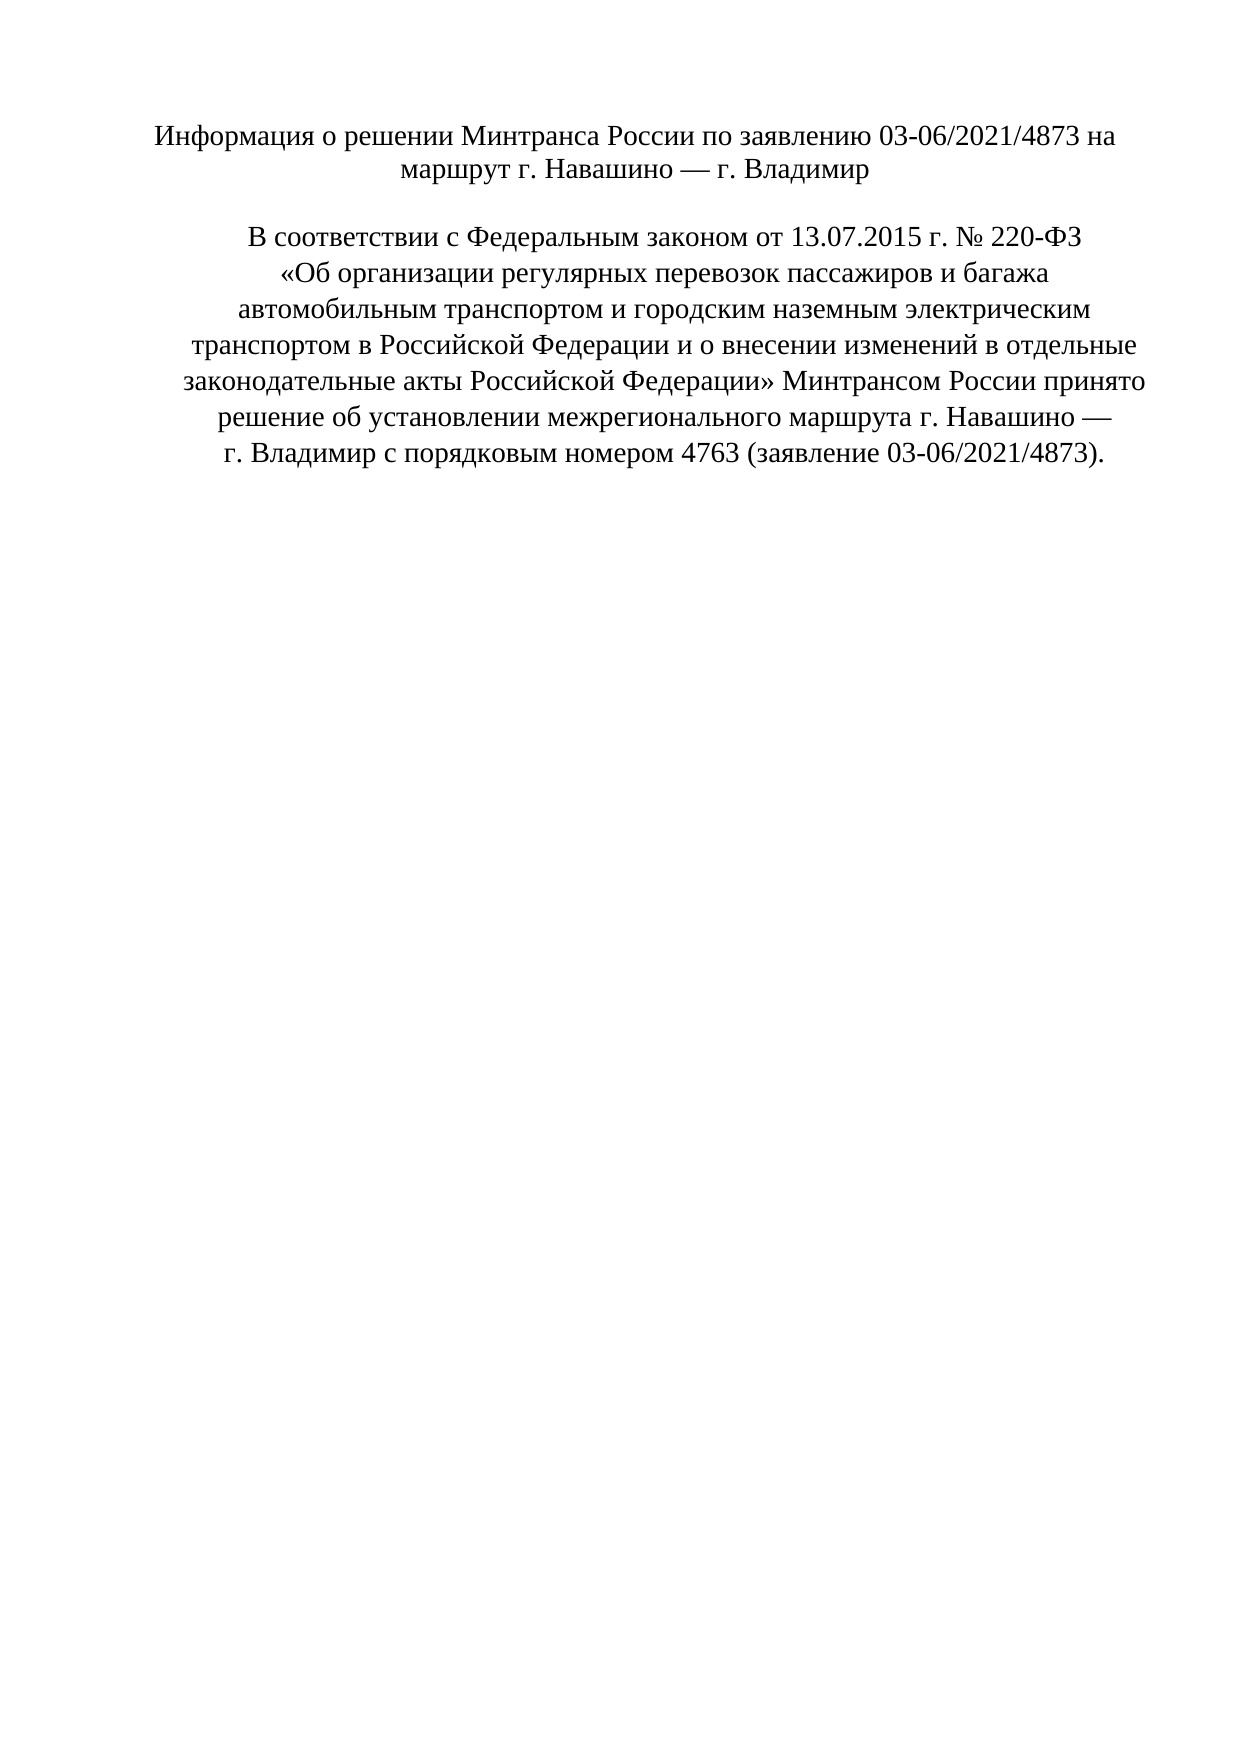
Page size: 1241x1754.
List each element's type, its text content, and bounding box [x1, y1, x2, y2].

text В соответствии с Федеральным законом от 13.07.2015 г. № 220-ФЗ «Об организации регулярных перевозок пассажиров и багажа автомобильным транспортом и городским наземным электрическим транспортом в Российской Федерации и о внесении изменений в отдельные законодательные акты Российской Федерации» Минтрансом России принято решение об установлении межрегионального маршрута г. Навашино — г. Владимир с порядковым номером 4763 (заявление 03-06/2021/4873). [177, 219, 1152, 469]
text Информация о решении Минтранса России по заявлению 03-06/2021/4873 на маршрут г. Навашино — г. Владимир [118, 118, 1152, 185]
